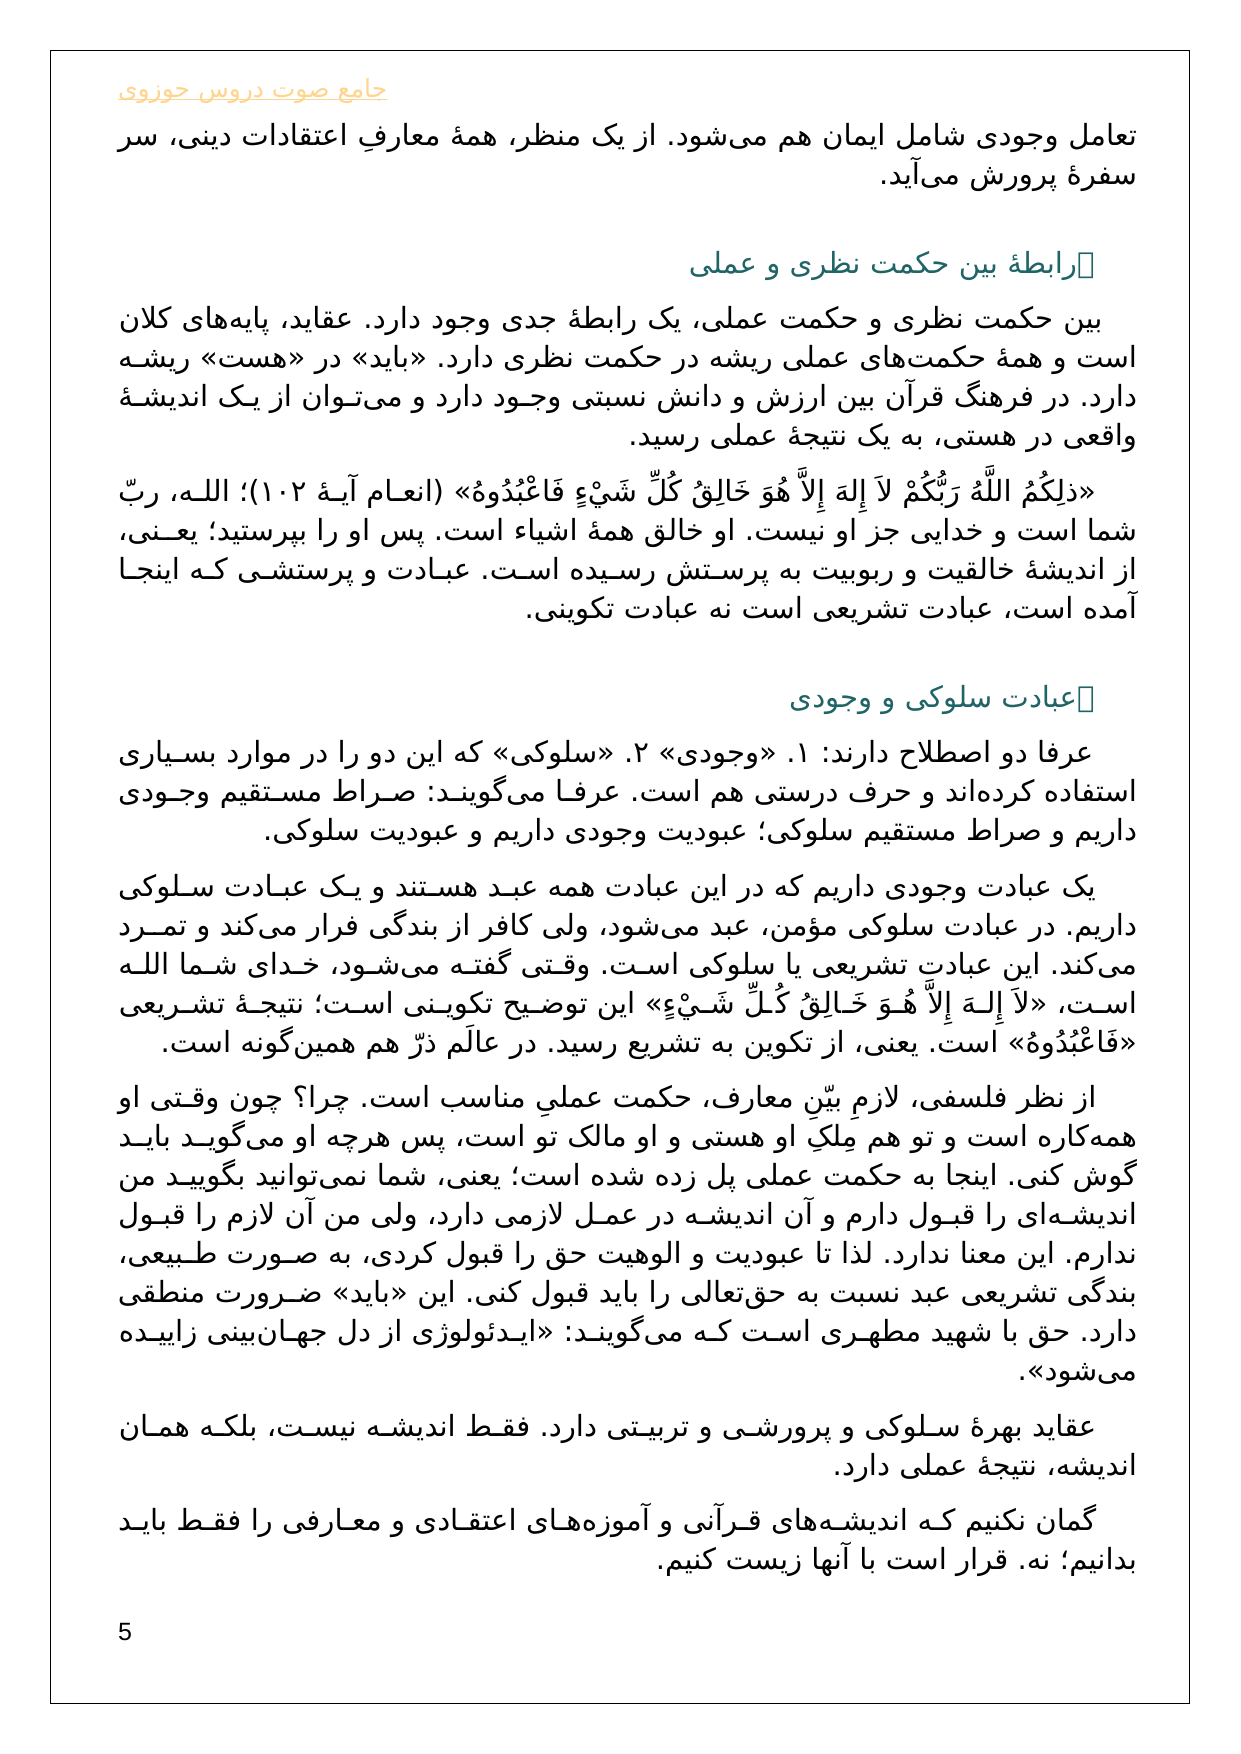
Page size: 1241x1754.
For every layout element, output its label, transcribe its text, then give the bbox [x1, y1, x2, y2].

text از نظر فلسفی، لازمِ بیّنِ معارف، حکمت عملیِ مناسب است. چرا؟ چون وقتی او همه‌کاره است و تو هم مِلکِ او هستی و او مالک تو است، پس هرچه او می‌گوید باید گوش کنی. اینجا به حکمت عملی پل زده شده است؛ یعنی، شما نمی‌توانید بگویید من اندیشه‌ای را قبول دارم و آن اندیشه در عمل لازمی دارد، ولی من آن لازم را قبول ندارم. این معنا ندارد. لذا تا عبودیت و الوهیت حق را قبول کردی، به صورت طبیعی، بندگی تشریعی عبد نسبت به حق‌تعالی را باید قبول کنی. این «باید» ضرورت منطقی دارد. حق با شهید مطهری است که می‌گویند: «ایدئولوژی از دل جهان‌بینی زاییده می‌شود». [118, 1081, 1137, 1387]
text 🔵رابطۀ بین حکمت نظری و عملی [118, 246, 1119, 280]
text بین حکمت نظری و حکمت عملی، یک رابطۀ جدی وجود دارد. عقاید، پایه‌های کلان است و همۀ حکمت‌های عملی ریشه در حکمت نظری دارد. «باید» در «هست» ریشه دارد. در فرهنگ قرآن بین ارزش و دانش نسبتی وجود دارد و می‌توان از یک اندیشۀ واقعی در هستی، به یک نتیجۀ عملی رسید. [118, 302, 1137, 452]
text گمان نکنیم که اندیشه‌های قرآنی و آموزه‌های اعتقادی و معارفی را فقط باید بدانیم؛ نه. قرار است با آنها زیست کنیم. [118, 1503, 1137, 1576]
text عرفا دو اصطلاح دارند: ۱. «وجودی» ۲. «سلوکی» که این دو را در موارد بسیاری استفاده کرده‌اند و حرف درستی هم است. عرفا می‌گویند: صراط مستقیم وجودی داریم و صراط مستقیم سلوکی؛ عبودیت وجودی داریم و عبودیت سلوکی. [118, 736, 1137, 847]
text یک عبادت وجودی داریم که در این عبادت همه عبد هستند و یک عبادت سلوکی داریم. در عبادت سلوکی مؤمن، عبد می‌شود، ولی کافر از بندگی فرار می‌کند و تمرد می‌کند. این عبادت تشریعی یا سلوکی است. وقتی گفته می‌شود، خدای شما الله است، «لاَ إِلهَ إِلاَّ هُوَ خَالِقُ کُلِّ شَيْ‌ءٍ» این توضیح تکوینی است؛ نتیجۀ تشریعی «فَاعْبُدُوهُ» است. یعنی، از تکوین به تشریع رسید. در عالَم ذرّ هم همین‌گونه است. [118, 869, 1137, 1059]
text «ذلِکُمُ اللَّهُ رَبُّکُمْ لاَ إِلهَ إِلاَّ هُوَ خَالِقُ کُلِّ شَيْ‌ءٍ فَاعْبُدُوهُ» (انعام آیۀ ۱۰۲)؛ الله، ربّ شما است و خدایی جز او نیست. او خالق همۀ اشیاء است. پس او را بپرستید؛ یعنی، از اندیشۀ خالقیت و ربوبیت به پرستش رسیده است. عبادت و پرستشی که اینجا آمده است، عبادت تشریعی است نه عبادت تکوینی. [118, 474, 1137, 625]
text عقاید بهرۀ سلوکی و پرورشی و تربیتی دارد. فقط اندیشه نیست، بلکه همان اندیشه، نتیجۀ عملی دارد. [118, 1409, 1137, 1482]
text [118, 118, 1137, 191]
text 🔵عبادت سلوکی و وجودی [118, 680, 1119, 714]
